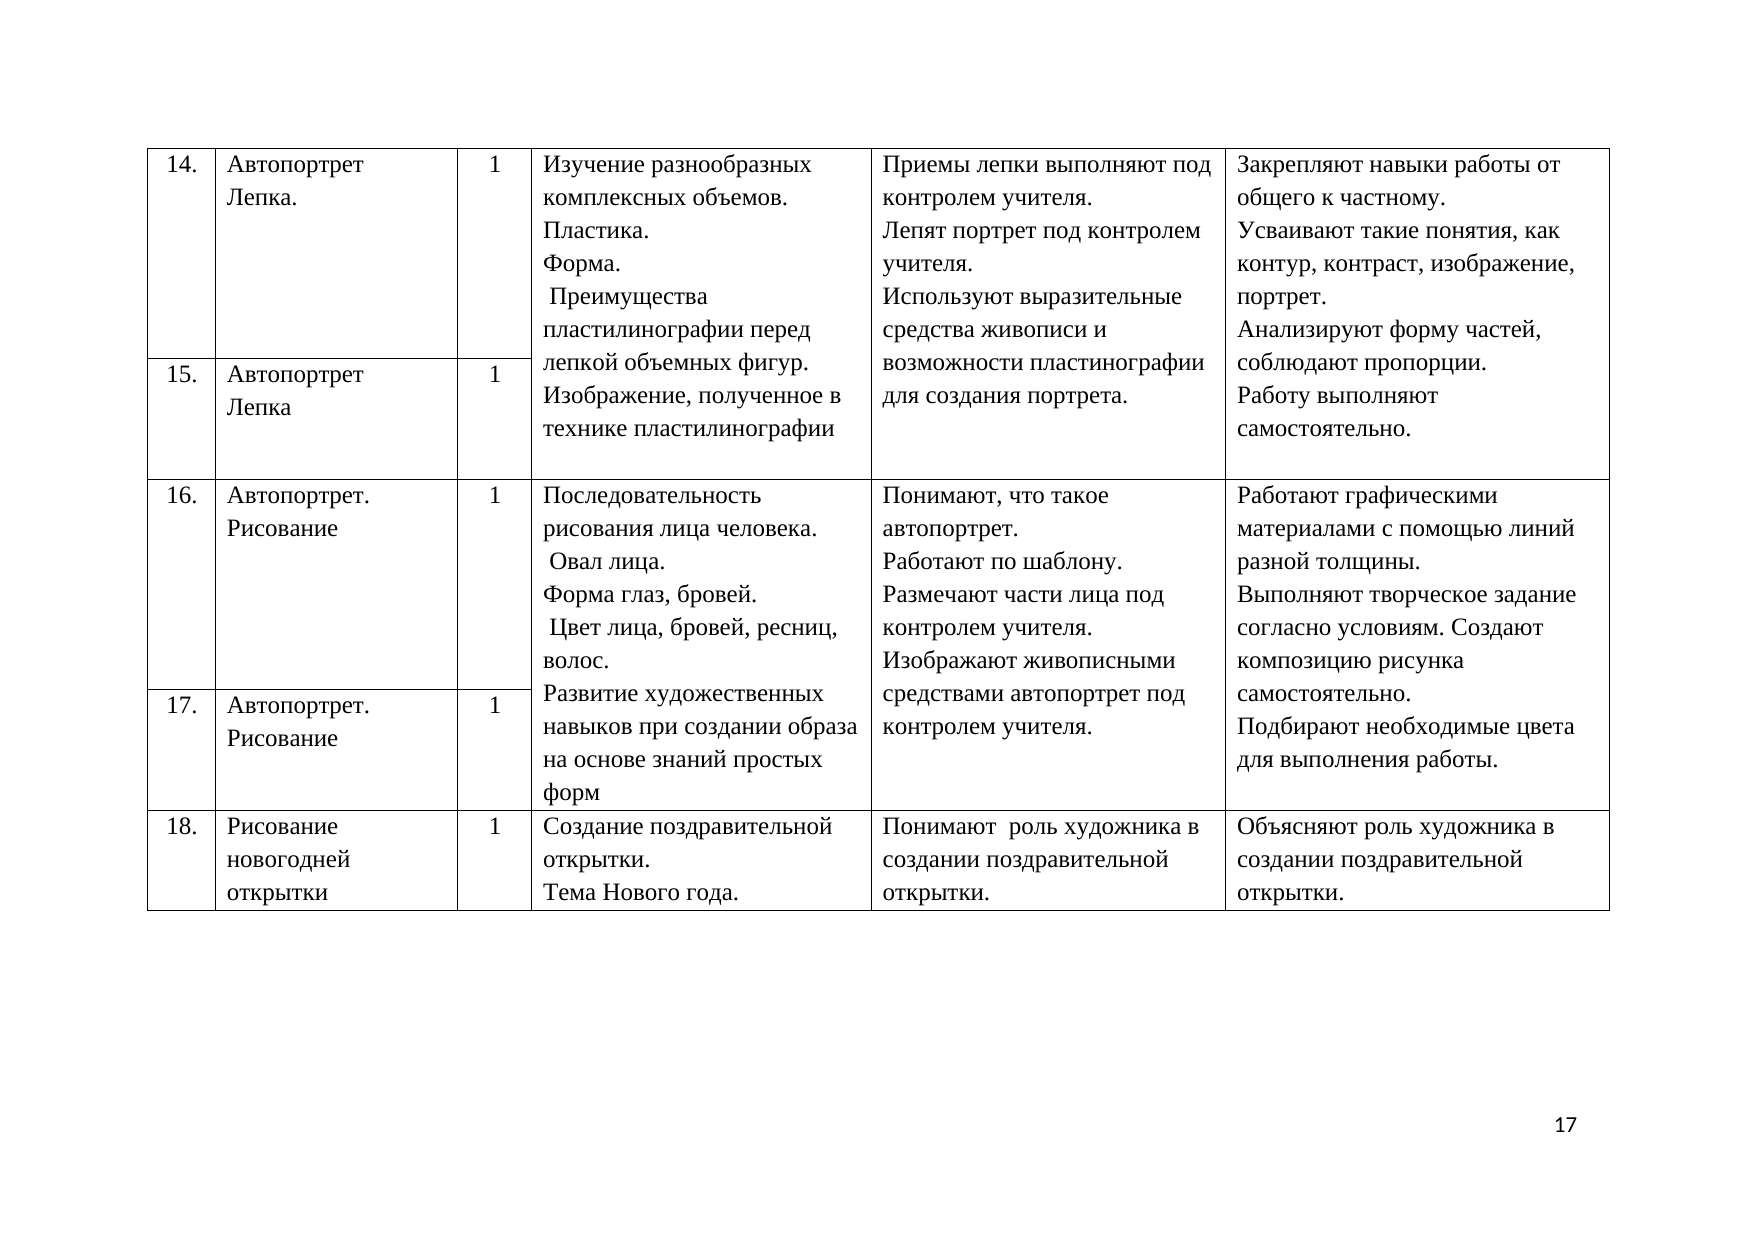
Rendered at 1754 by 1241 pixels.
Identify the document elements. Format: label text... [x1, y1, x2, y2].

table_cell 15. [148, 359, 215, 479]
table_cell 1 [458, 480, 531, 689]
table_cell 1 [458, 359, 531, 479]
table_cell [216, 811, 457, 909]
table_cell Приемы лепки выполняют под контролем учителя. Лепят портрет под контролем учителя. Используют выразительные средства живописи и возможности пластинографии для создания портрета. [872, 149, 1225, 479]
table_cell 17. [148, 690, 215, 810]
table_cell 18. [148, 811, 215, 909]
table_cell Закрепляют навыки работы от общего к частному. Усваивают такие понятия, как контур, контраст, изображение, портрет. Анализируют форму частей, соблюдают пропорции. Работу выполняют самостоятельно. [1226, 149, 1609, 479]
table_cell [872, 811, 1225, 909]
table_cell Автопортрет. Рисование [216, 480, 457, 689]
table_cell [1226, 811, 1609, 909]
table_cell Автопортрет Лепка. [216, 149, 457, 358]
table_cell 1 [458, 811, 531, 909]
table_cell 1 [458, 690, 531, 810]
table_cell 1 [458, 149, 531, 358]
table_cell Изучение разнообразных комплексных объемов. Пластика. Форма. Преимущества пластилинографии перед лепкой объемных фигур. Изображение, полученное в технике пластилинографии [532, 149, 871, 479]
table_cell Понимают, что такое автопортрет. Работают по шаблону. Размечают части лица под контролем учителя. Изображают живописными средствами автопортрет под контролем учителя. [872, 480, 1225, 810]
table_cell Автопортрет. Рисование [216, 690, 457, 810]
table_cell Последовательность рисования лица человека. Овал лица. Форма глаз, бровей. Цвет лица, бровей, ресниц, волос. Развитие художественных навыков при создании образа на основе знаний простых форм [532, 480, 871, 810]
table_cell 16. [148, 480, 215, 689]
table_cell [532, 811, 871, 909]
table_cell Работают графическими материалами с помощью линий разной толщины. Выполняют творческое задание согласно условиям. Создают композицию рисунка самостоятельно. Подбирают необходимые цвета для выполнения работы. [1226, 480, 1609, 810]
table_cell 14. [148, 149, 215, 358]
table_cell Автопортрет Лепка [216, 359, 457, 479]
